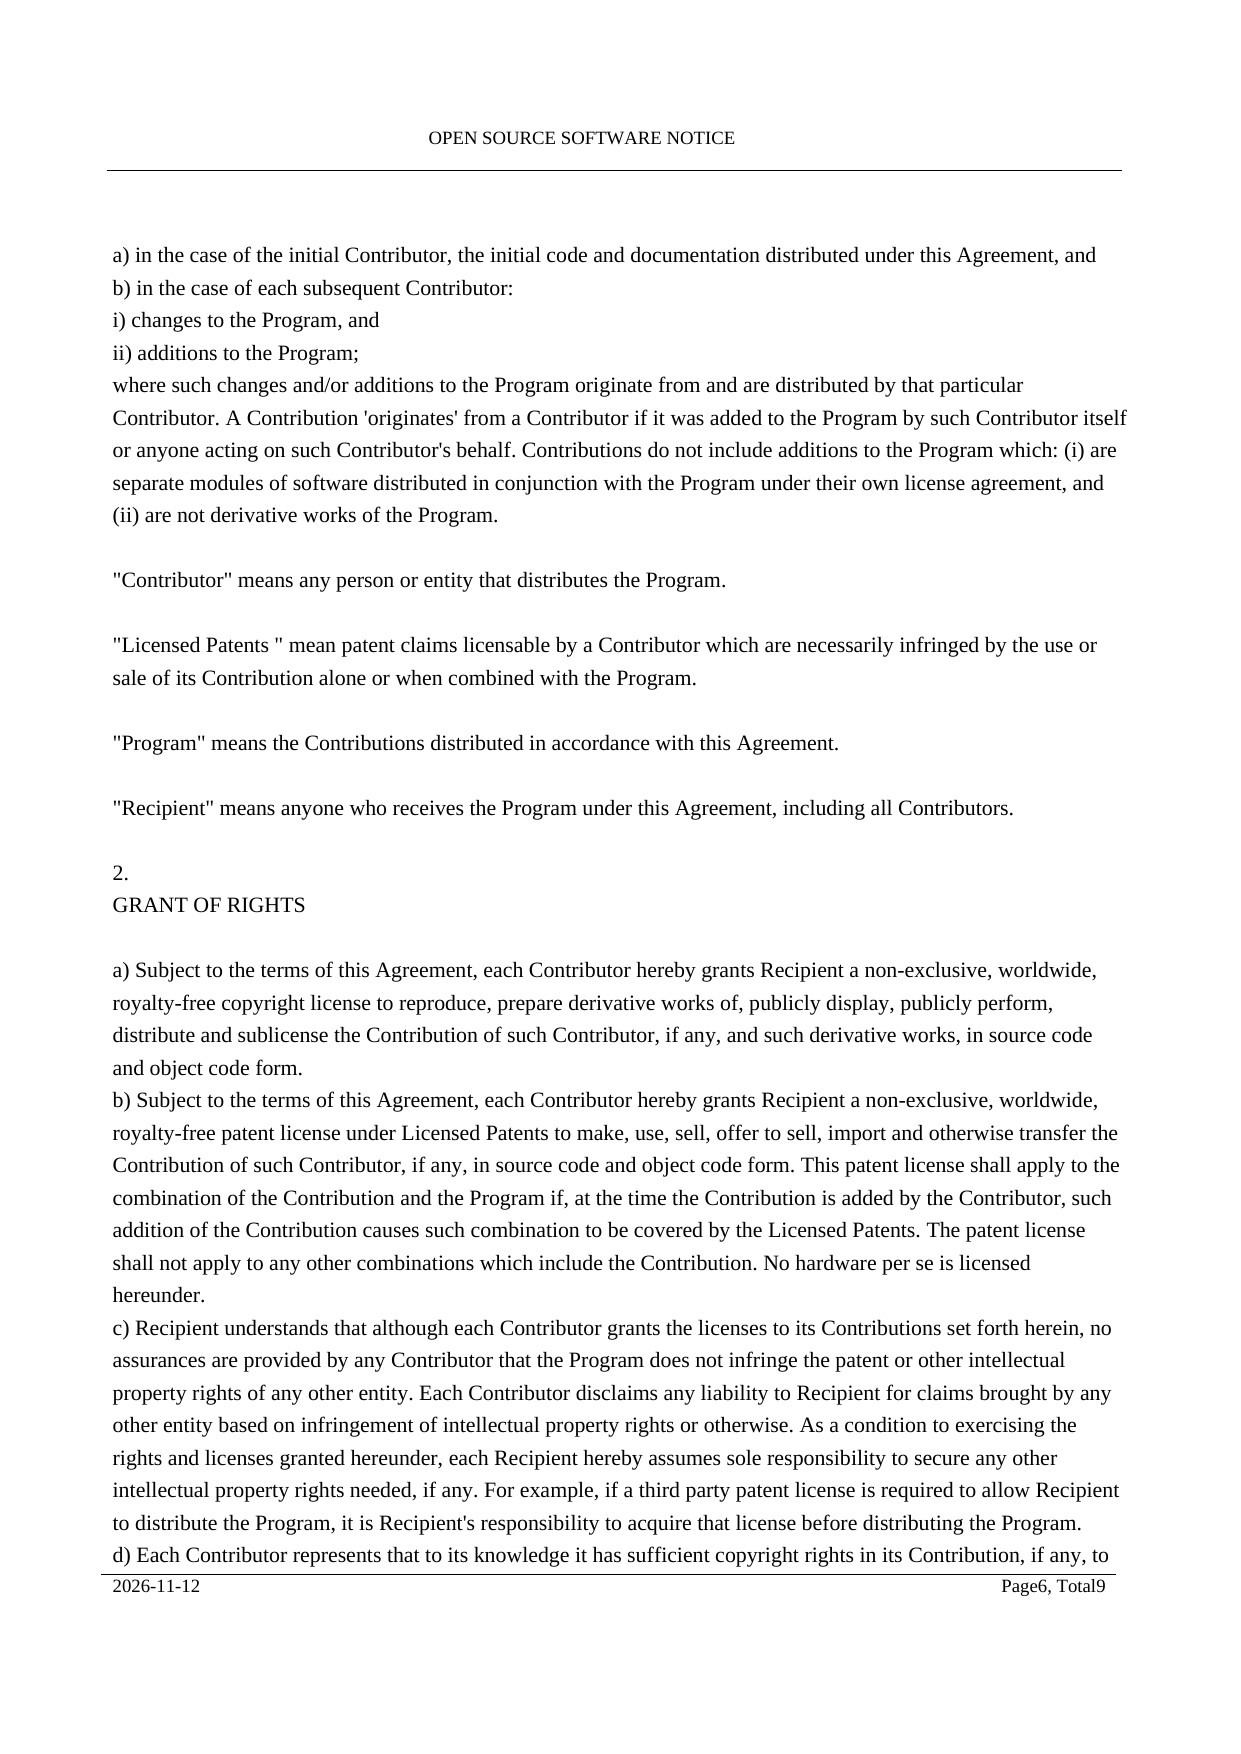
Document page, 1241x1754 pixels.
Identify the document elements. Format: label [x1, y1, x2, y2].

text [112, 206, 1128, 1571]
